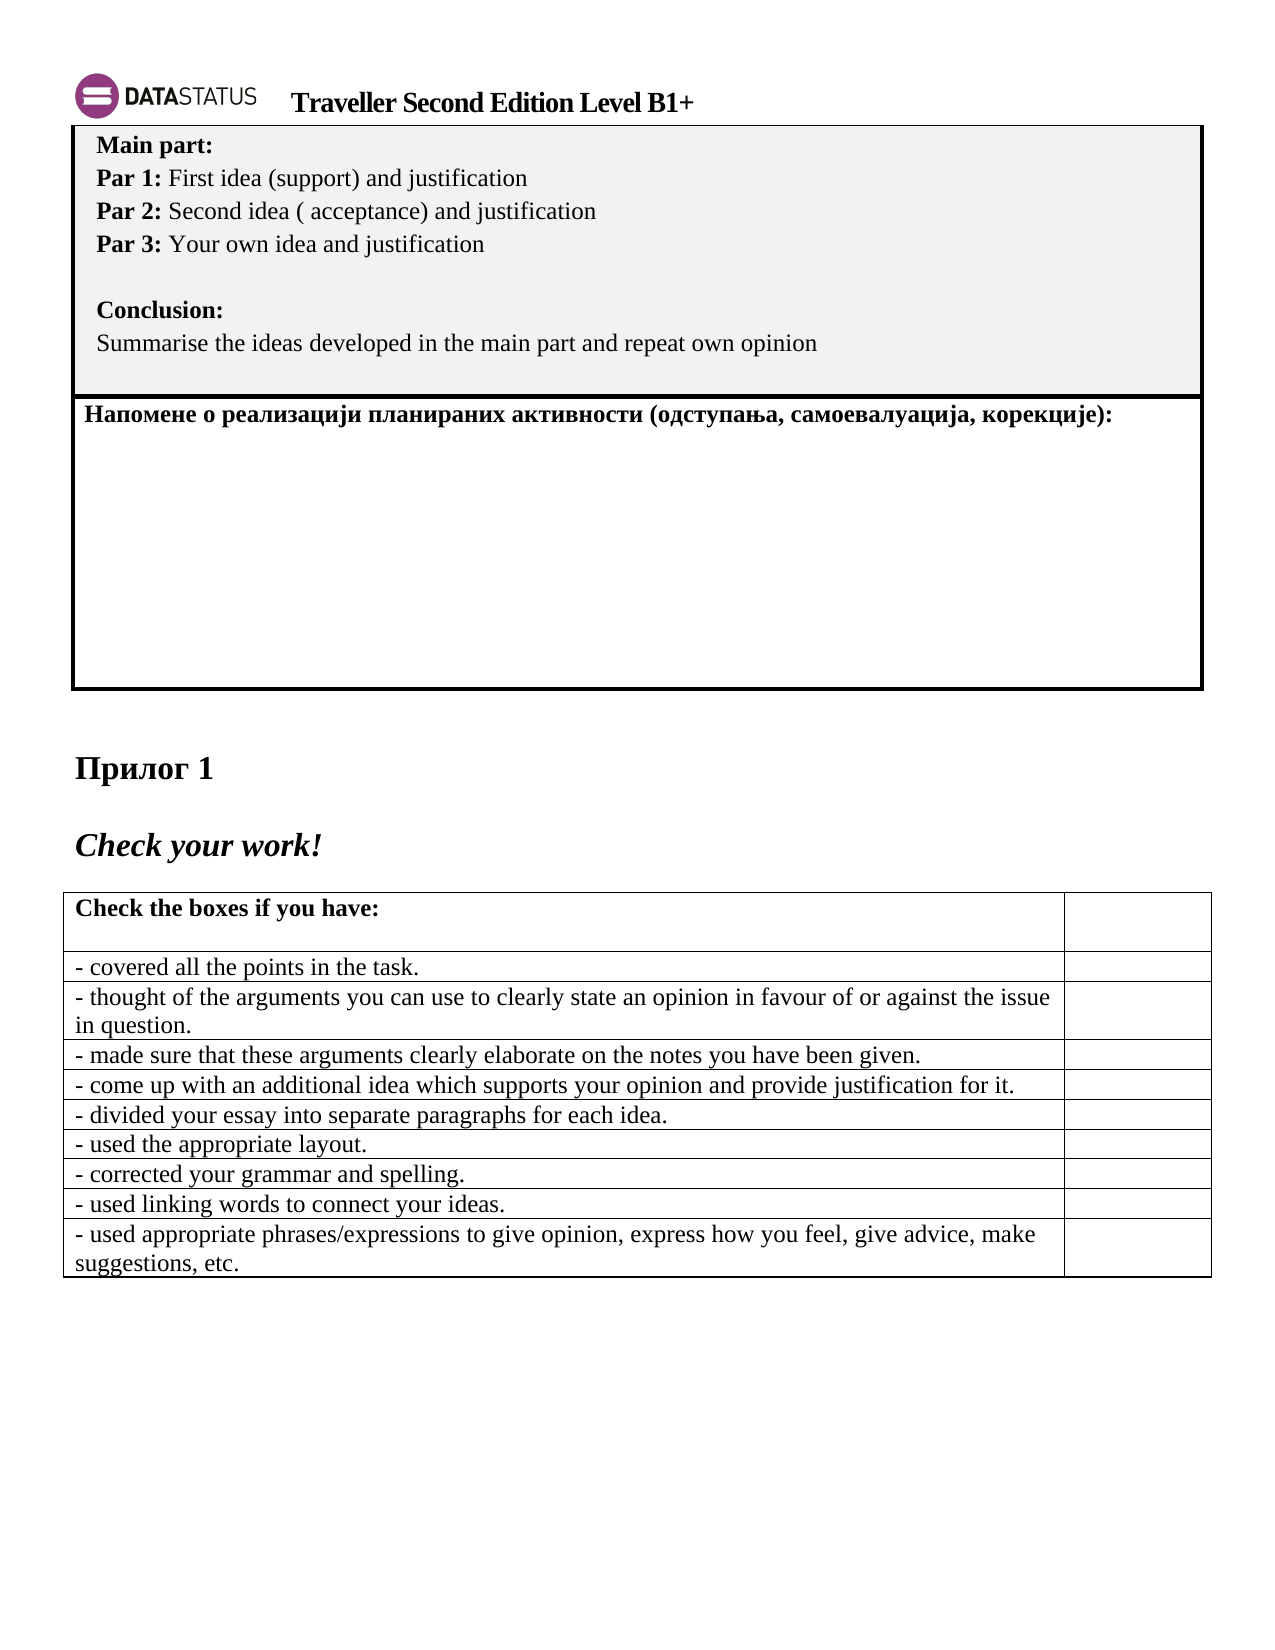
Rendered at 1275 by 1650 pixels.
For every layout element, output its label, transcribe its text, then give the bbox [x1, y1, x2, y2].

table_cell [1065, 1040, 1211, 1069]
table_cell [1065, 1189, 1211, 1218]
text Check your work! [75, 825, 1200, 863]
table_cell - thought of the arguments you can use to clearly state an opinion in favour of or against the issue in question. [64, 982, 1064, 1039]
table_cell - used the appropriate layout. [64, 1130, 1064, 1158]
picture [75, 73, 257, 119]
table_cell [1065, 952, 1211, 981]
table_cell - come up with an additional idea which supports your opinion and provide justification for it. [64, 1070, 1064, 1099]
text Прилог 1 [75, 748, 1200, 787]
table_cell - corrected your grammar and spelling. [64, 1159, 1064, 1188]
table_cell [1065, 982, 1211, 1039]
table_cell [1065, 1070, 1211, 1099]
table_cell - used appropriate phrases/expressions to give opinion, express how you feel, give advice, make suggestions, etc. [64, 1219, 1064, 1276]
table_cell Напомене о реализацији планираних активности (одступања, самоевалуација, корекције): [75, 399, 1200, 686]
table_cell [1065, 1219, 1211, 1276]
table_header Check the boxes if you have: [64, 893, 1064, 951]
table_header [1065, 893, 1211, 951]
table_cell - divided your essay into separate paragraphs for each idea. [64, 1100, 1064, 1128]
table_cell [1065, 1159, 1211, 1188]
table_cell - used linking words to connect your ideas. [64, 1189, 1064, 1218]
table_cell - covered all the points in the task. [64, 952, 1064, 981]
table_cell - made sure that these arguments clearly elaborate on the notes you have been given. [64, 1040, 1064, 1069]
table_cell [1065, 1130, 1211, 1158]
table_cell [1065, 1100, 1211, 1128]
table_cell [75, 126, 1200, 394]
